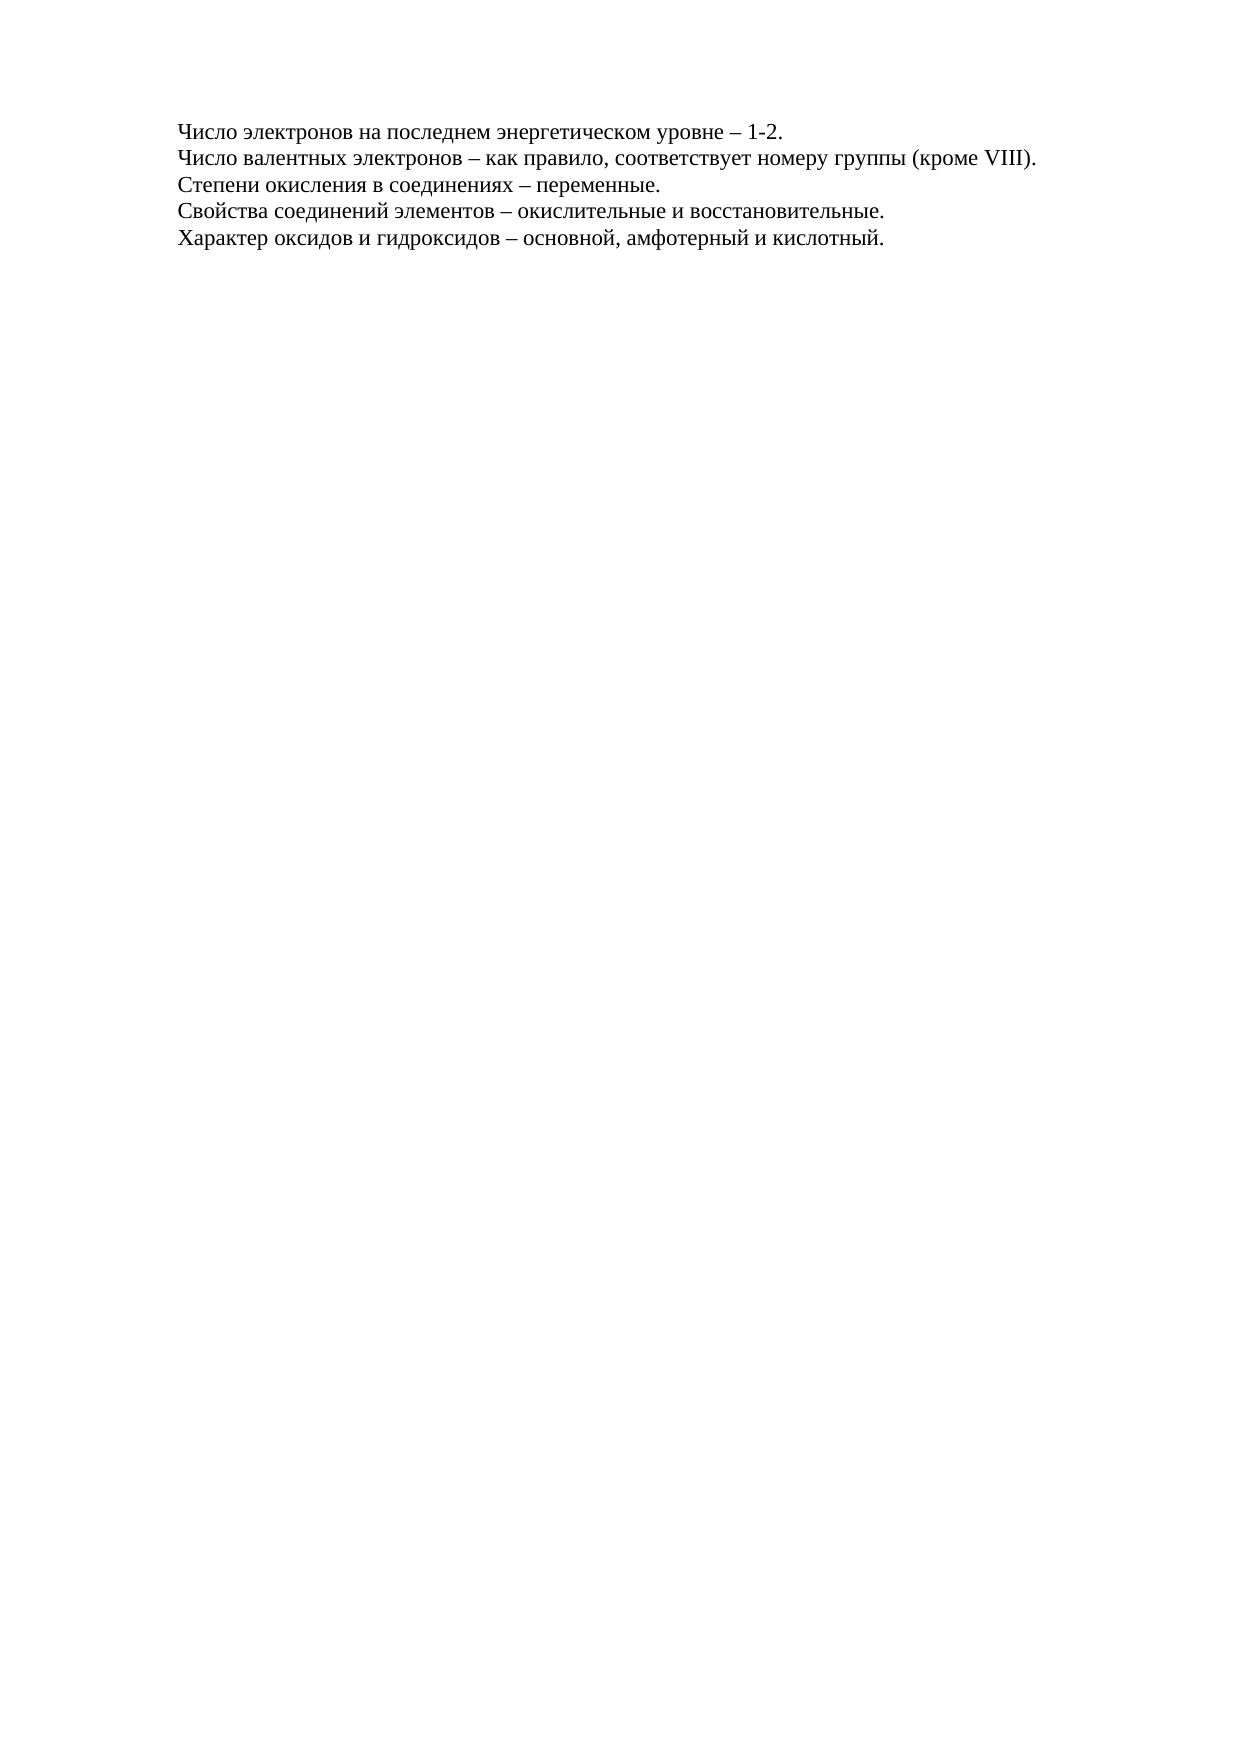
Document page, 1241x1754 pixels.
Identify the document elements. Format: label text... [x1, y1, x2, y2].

text Характер оксидов и гидроксидов – основной, амфотерный и кислотный. [177, 223, 1152, 250]
text Свойства соединений элементов – окислительные и восстановительные. [177, 197, 1152, 223]
text Число электронов на последнем энергетическом уровне – 1-2. [177, 118, 1152, 144]
text Степени окисления в соединениях – переменные. [177, 171, 1152, 197]
text Число валентных электронов – как правило, соответствует номеру группы (кроме VIII). [177, 144, 1152, 171]
